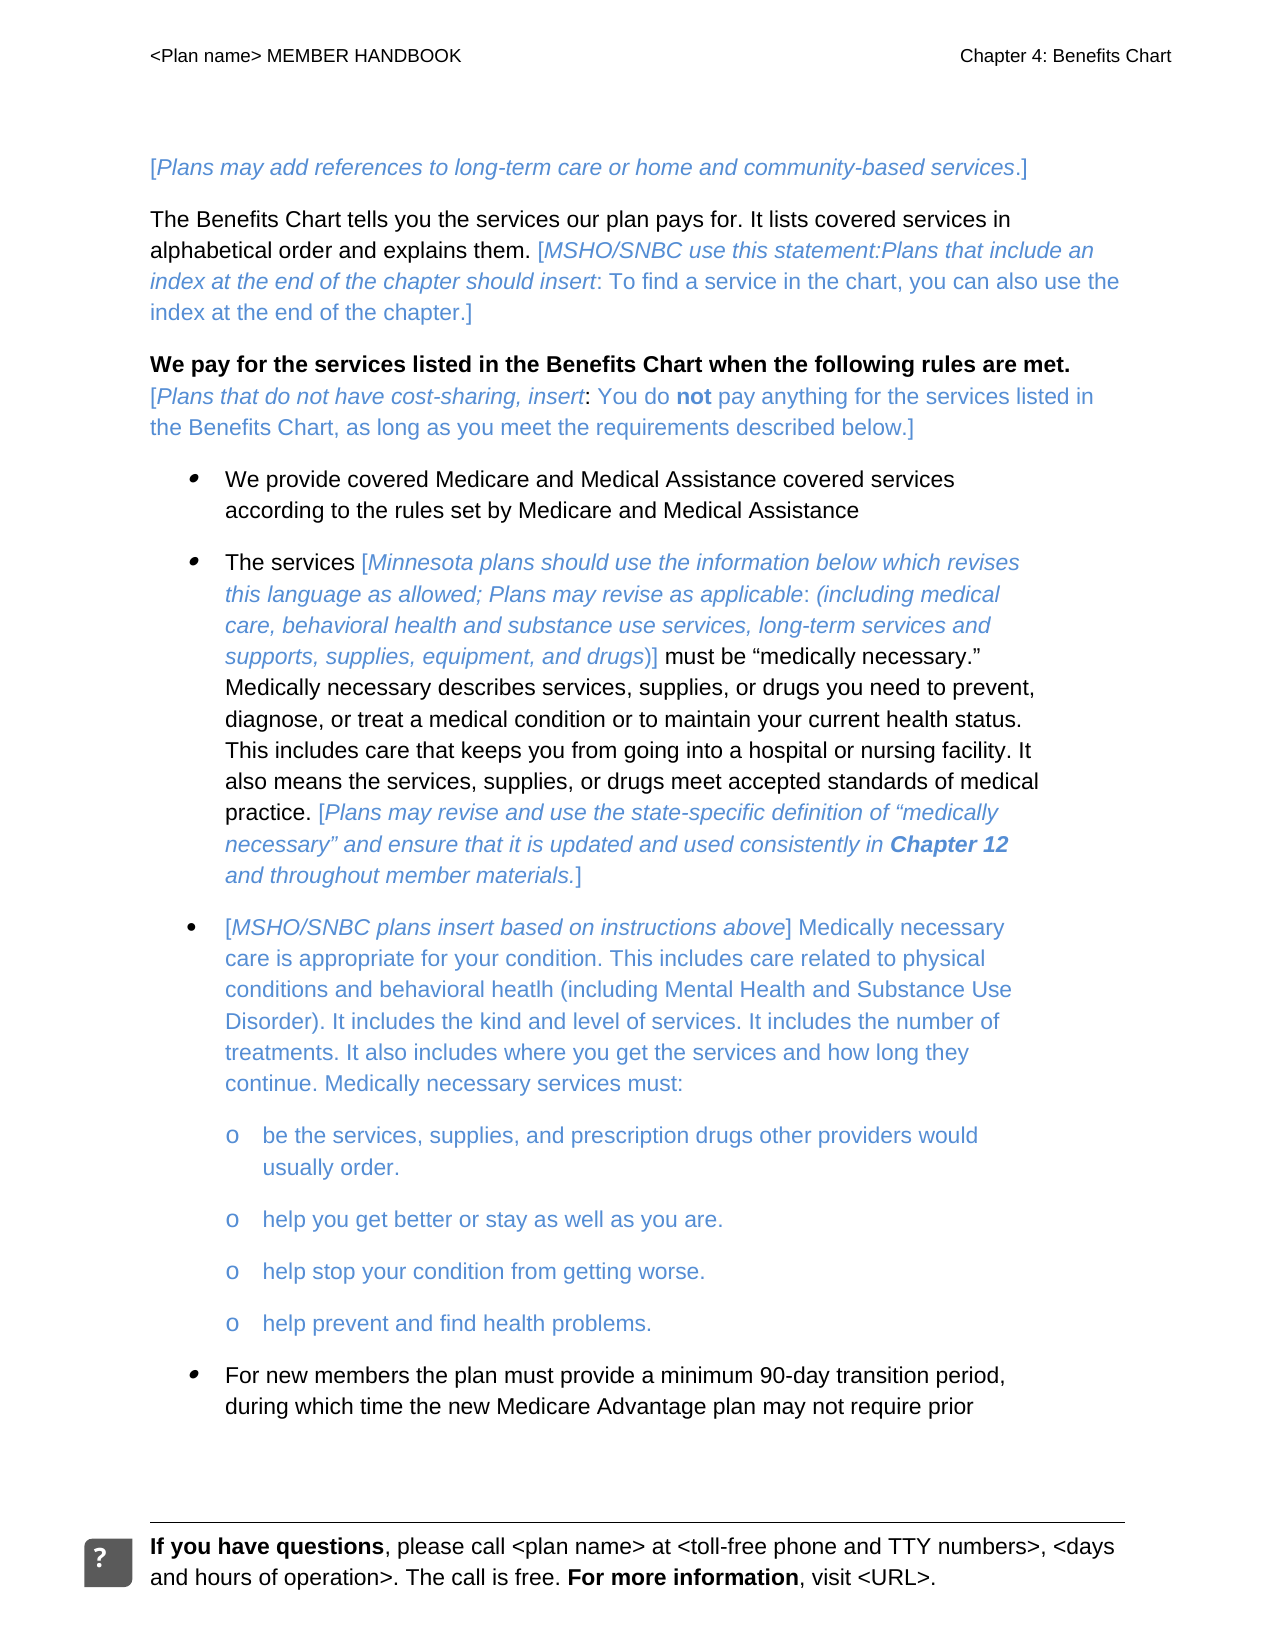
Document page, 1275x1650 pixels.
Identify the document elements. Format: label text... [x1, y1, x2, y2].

list help prevent and find health problems. [225, 1306, 1050, 1337]
list help you get better or stay as well as you are. [225, 1202, 1050, 1233]
list The services [Minnesota plans should use the information below which revises this language as allowed; Plans may revise as applicable: (including medical care, behavioral health and substance use services, long-term services and supports, supplies, equipment, and drugs)] must be “medically necessary.” Medically necessary describes services, supplies, or drugs you need to prevent, diagnose, or treat a medical condition or to maintain your current health status. This includes care that keeps you from going into a hospital or nursing facility. It also means the services, supplies, or drugs meet accepted standards of medical practice. [Plans may revise and use the state-specific definition of “medically necessary” and ensure that it is updated and used consistently in Chapter 12 and throughout member materials.] [187, 546, 1050, 889]
list be the services, supplies, and prescription drugs other providers would usually order. [225, 1119, 1050, 1181]
list help stop your condition from getting worse. [225, 1254, 1050, 1285]
text [Plans may add references to long-term care or home and community-based services.] [150, 150, 1125, 181]
text We pay for the services listed in the Benefits Chart when the following rules are met. [Plans that do not have cost-sharing, insert: You do not pay anything for the services listed in the Benefits Chart, as long as you meet the requirements described below.] [150, 348, 1125, 442]
text The Benefits Chart tells you the services our plan pays for. It lists covered services in alphabetical order and explains them. [MSHO/SNBC use this statement:Plans that include an index at the end of the chapter should insert: To find a service in the chart, you can also use the index at the end of the chapter.] [150, 202, 1125, 327]
list We provide covered Medicare and Medical Assistance covered services according to the rules set by Medicare and Medical Assistance [187, 462, 1050, 525]
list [187, 1358, 1050, 1421]
list [MSHO/SNBC plans insert based on instructions above] Medically necessary care is appropriate for your condition. This includes care related to physical conditions and behavioral heatlh (including Mental Health and Substance Use Disorder). It includes the kind and level of services. It includes the number of treatments. It also includes where you get the services and how long they continue. Medically necessary services must: [187, 910, 1050, 1098]
